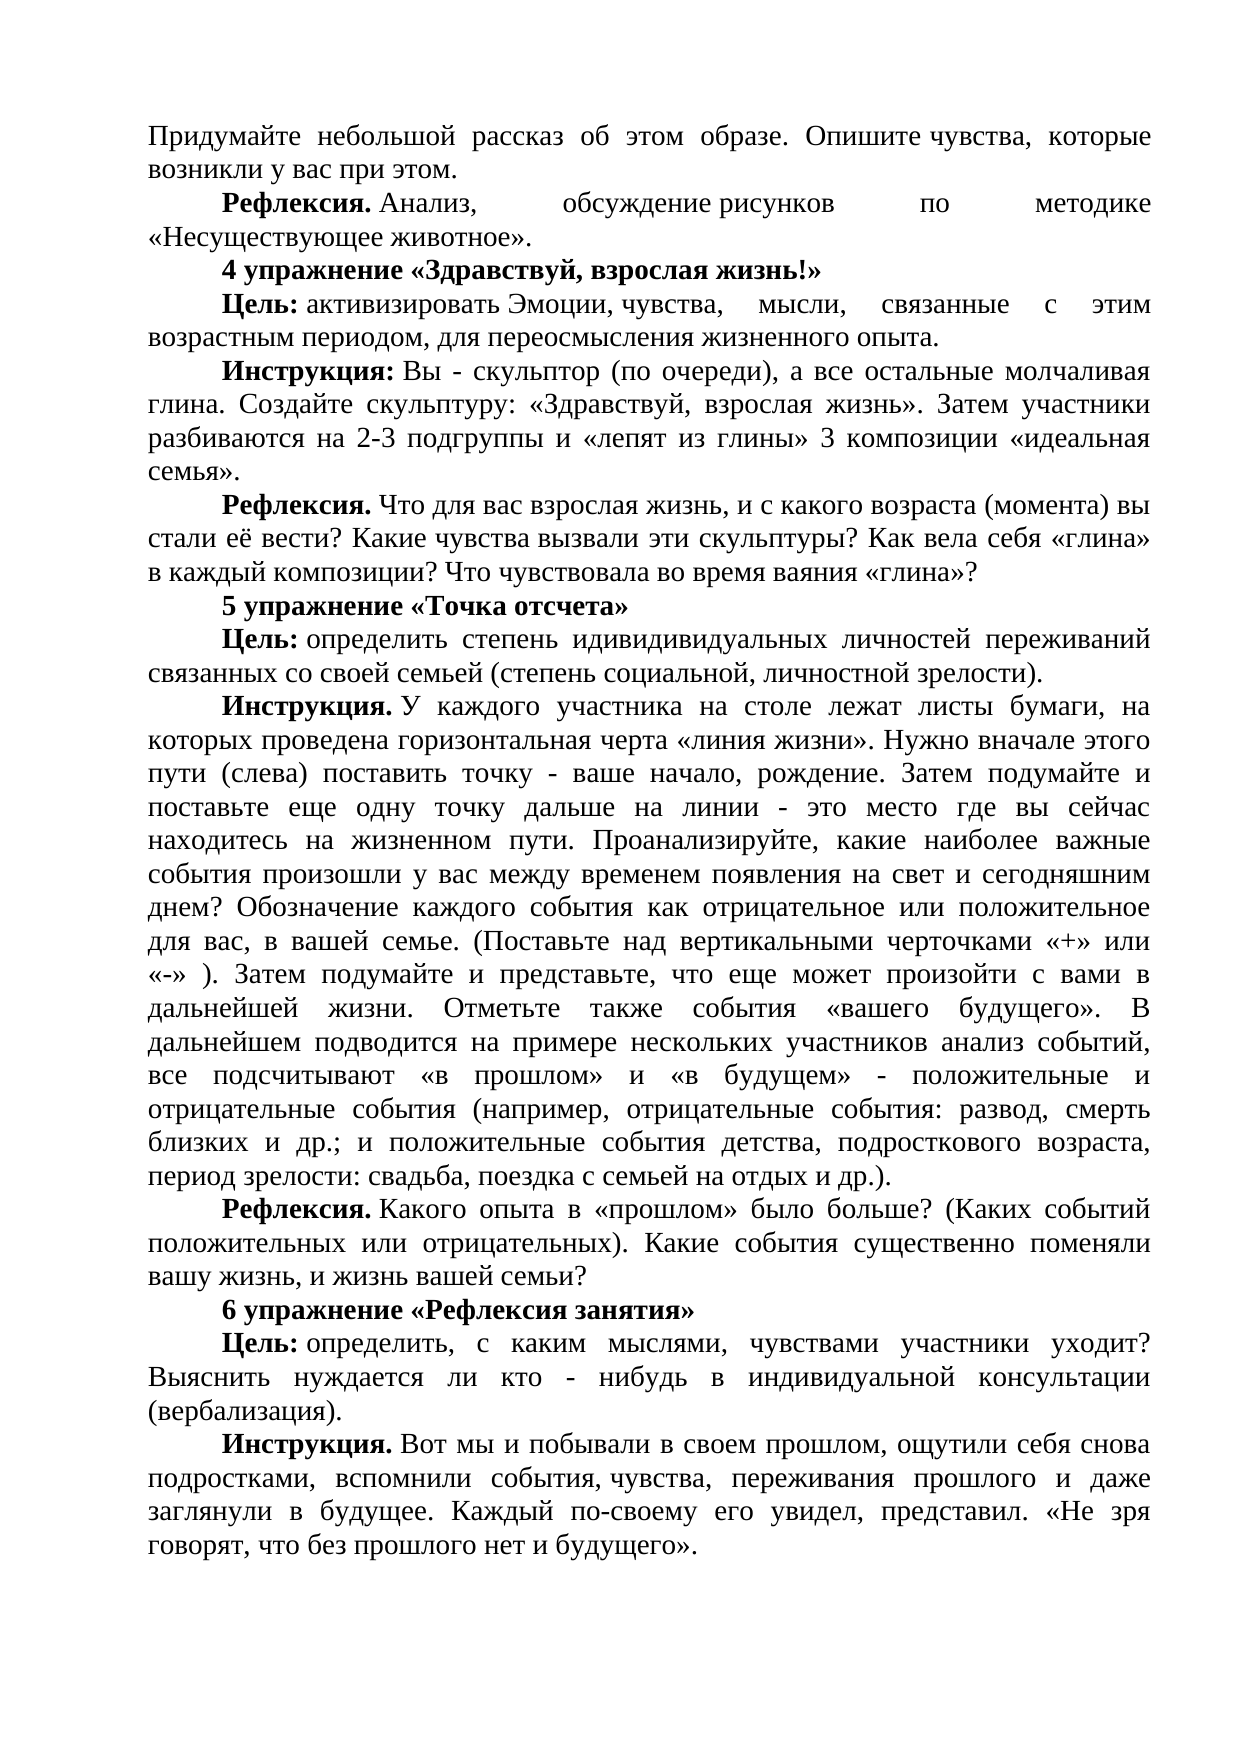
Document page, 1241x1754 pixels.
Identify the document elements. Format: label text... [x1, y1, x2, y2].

text Цель: активизировать Эмоции, чувства, мысли, связанные с этим возрастным периодом, для переосмысления жизненного опыта. [148, 286, 1152, 353]
text Цель: определить степень идивидивидуальных личностей переживаний связанных со своей семьей (степень социальной, личностной зрелости). [148, 621, 1152, 688]
text Инструкция. У каждого участника на столе лежат листы бумаги, на которых проведена горизонтальная черта «линия жизни». Нужно вначале этого пути (слева) поставить точку - ваше начало, рождение. Затем подумайте и поставьте еще одну точку дальше на линии - это место где вы сейчас находитесь на жизненном пути. Проанализируйте, какие наиболее важные события произошли у вас между временем появления на свет и сегодняшним днем? Обозначение каждого события как отрицательное или положительное для вас, в вашей семье. (Поставьте над вертикальными черточками «+» или «-» ). Затем подумайте и представьте, что еще может произойти с вами в дальнейшей жизни. Отметьте также события «вашего будущего». В дальнейшем подводится на примере нескольких участников анализ событий, все подсчитывают «в прошлом» и «в будущем» - положительные и отрицательные события (например, отрицательные события: развод, смерть близких и др.; и положительные события детства, подросткового возраста, период зрелости: свадьба, поездка с семьей на отдых и др.). [148, 688, 1152, 1191]
text Цель: определить, с каким мыслями, чувствами участники уходит? Выяснить нуждается ли кто - нибудь в индивидуальной консультации (вербализация). [148, 1326, 1152, 1426]
text 4 упражнение «Здравствуй, взрослая жизнь!» [148, 252, 1152, 286]
text Инструкция: Вы - скульптор (по очереди), а все остальные молчаливая глина. Создайте скульптуру: «Здравствуй, взрослая жизнь». Затем участники разбиваются на 2-3 подгруппы и «лепят из глины» 3 композиции «идеальная семья». [148, 353, 1152, 487]
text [148, 118, 1152, 185]
text Рефлексия. Что для вас взрослая жизнь, и с какого возраста (момента) вы стали её вести? Какие чувства вызвали эти скульптуры? Как вела себя «глина» в каждый композиции? Что чувствовала во время ваяния «глина»? [148, 487, 1152, 588]
text Рефлексия. Анализ, обсуждение рисунков по методике «Несуществующее животное». [148, 185, 1152, 252]
text Инструкция. Вот мы и побывали в своем прошлом, ощутили себя снова подростками, вспомнили события, чувства, переживания прошлого и даже заглянули в будущее. Каждый по-своему его увидел, представил. «Не зря говорят, что без прошлого нет и будущего». [148, 1426, 1152, 1560]
text 5 упражнение «Точка отсчета» [148, 588, 1152, 621]
text 6 упражнение «Рефлексия занятия» [148, 1292, 1152, 1326]
text Рефлексия. Какого опыта в «прошлом» было больше? (Каких событий положительных или отрицательных). Какие события существенно поменяли вашу жизнь, и жизнь вашей семьи? [148, 1191, 1152, 1292]
